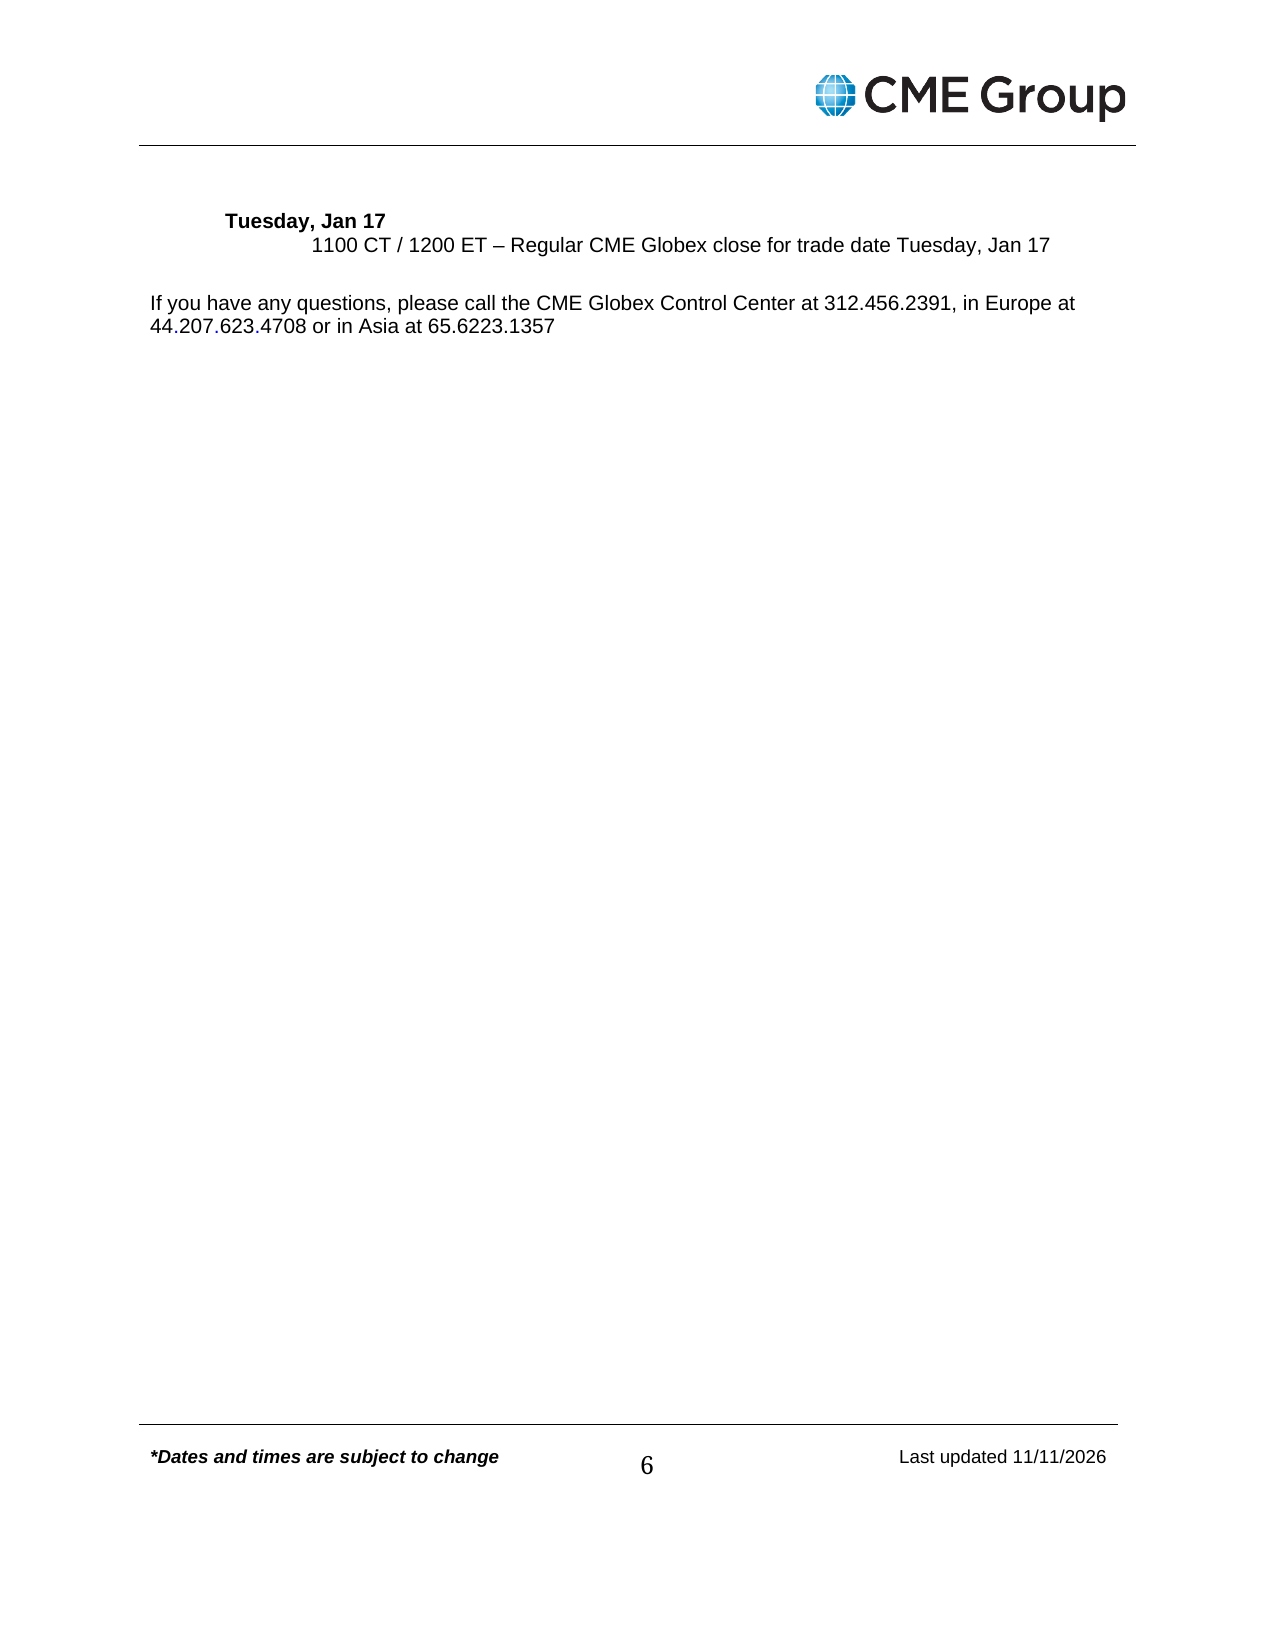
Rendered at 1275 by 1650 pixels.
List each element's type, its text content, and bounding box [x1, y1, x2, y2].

text 1100 CT / 1200 ET – Regular CME Globex close for trade date Tuesday, Jan 17 [150, 232, 1125, 256]
picture [815, 75, 1125, 122]
text If you have any questions, please call the CME Globex Control Center at 312.456.2391, in Europe at 44.207.623.4708 or in Asia at 65.6223.1357 [150, 290, 1125, 338]
text Tuesday, Jan 17 [225, 208, 1125, 232]
